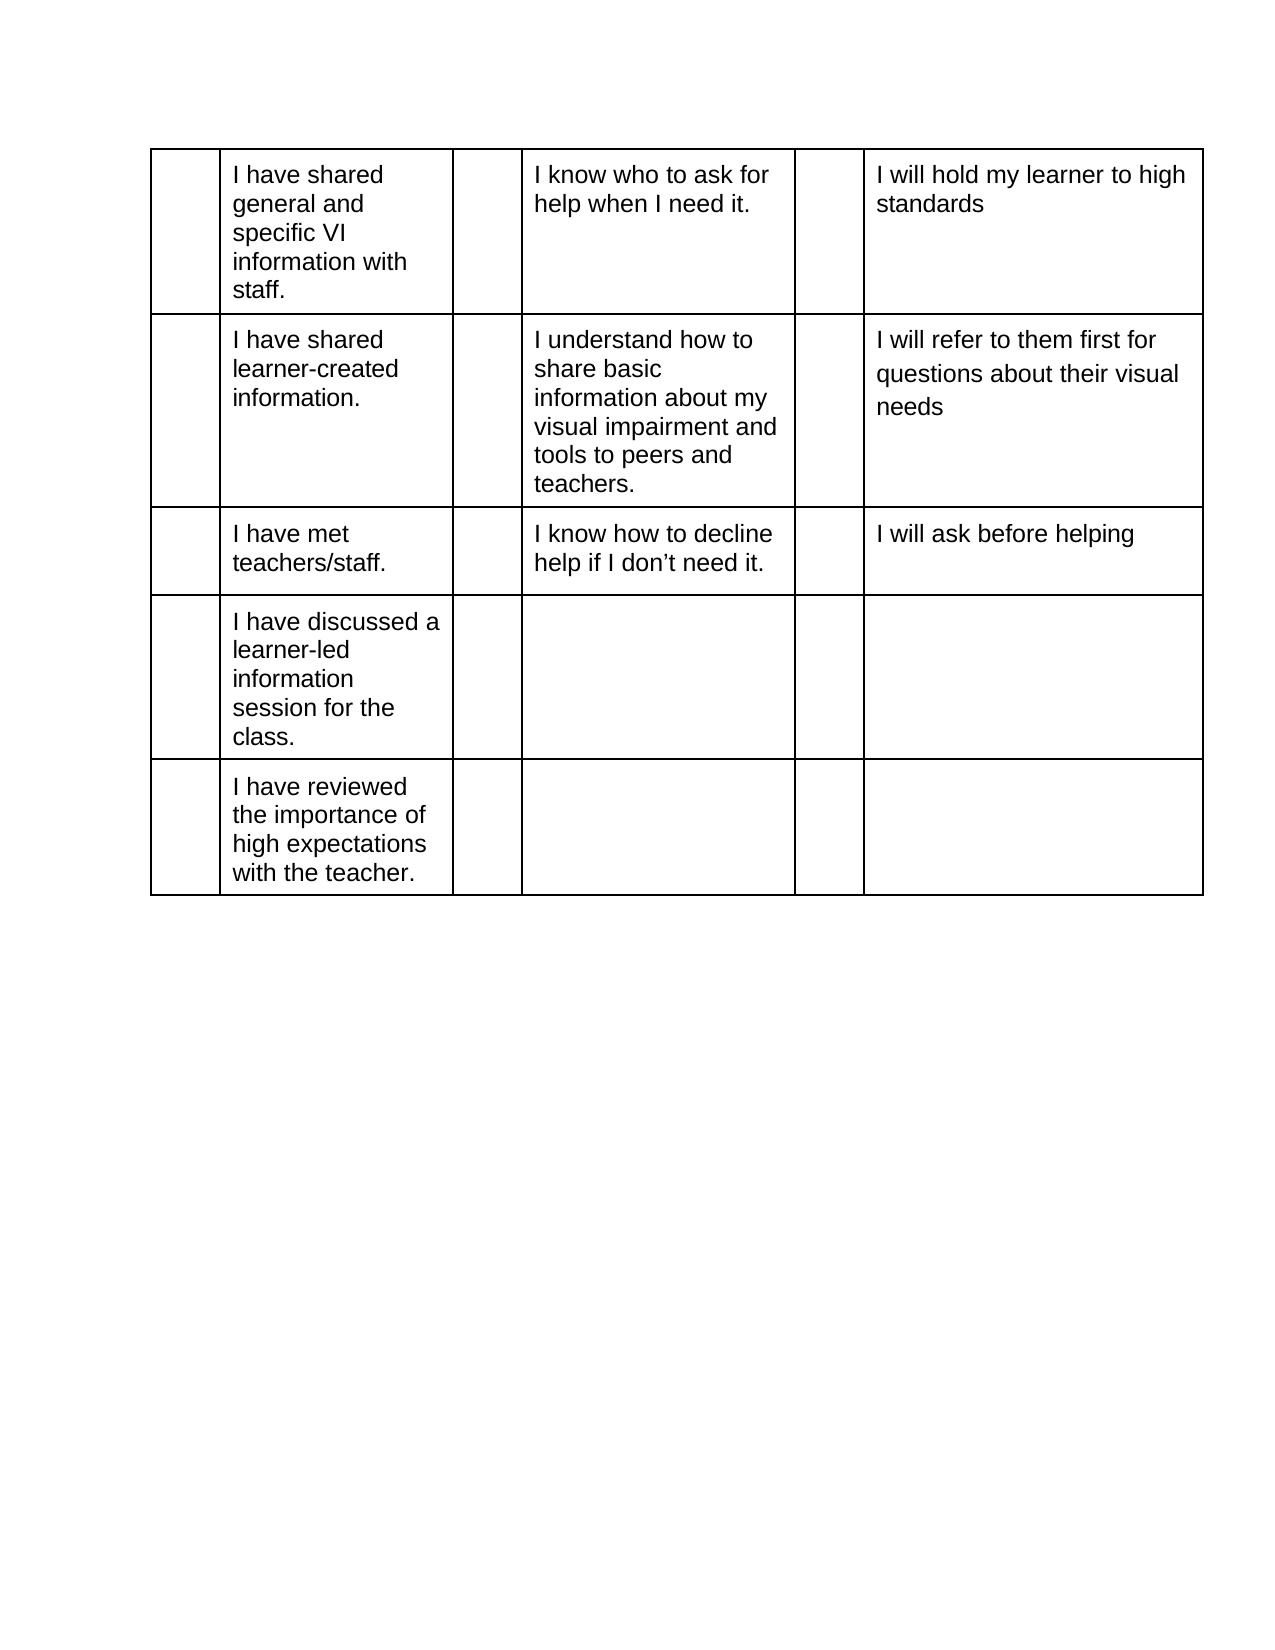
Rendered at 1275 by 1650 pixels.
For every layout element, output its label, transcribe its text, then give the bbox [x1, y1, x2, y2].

table_cell [523, 760, 794, 893]
table_header I have shared general and specific VI information with staff. [221, 150, 452, 312]
table_header [796, 150, 863, 312]
table_cell I will ask before helping [865, 508, 1202, 594]
table_cell [865, 760, 1202, 893]
table_cell I will refer to them first for questions about their visual needs [865, 315, 1202, 506]
table_cell [454, 508, 521, 594]
table_cell [152, 760, 219, 893]
table_cell [152, 315, 219, 506]
table_cell I have shared learner-created information. [221, 315, 452, 506]
table_cell [796, 315, 863, 506]
table_header I will hold my learner to high standards [865, 150, 1202, 312]
table_cell [454, 760, 521, 893]
table_cell I have met teachers/staff. [221, 508, 452, 594]
table_cell I have discussed a learner-led information session for the class. [221, 596, 452, 758]
table_cell [152, 508, 219, 594]
table_cell [796, 508, 863, 594]
table_cell [796, 596, 863, 758]
table_header [454, 150, 521, 312]
table_cell I know how to decline help if I don’t need it. [523, 508, 794, 594]
table_header [152, 150, 219, 312]
table_cell [454, 596, 521, 758]
table_cell [454, 315, 521, 506]
table_cell [523, 596, 794, 758]
table_cell [865, 596, 1202, 758]
table_cell [152, 596, 219, 758]
table_cell [796, 760, 863, 893]
table_cell I have reviewed the importance of high expectations with the teacher. [221, 760, 452, 893]
table_header I know who to ask for help when I need it. [523, 150, 794, 312]
table_cell I understand how to share basic information about my visual impairment and tools to peers and teachers. [523, 315, 794, 506]
